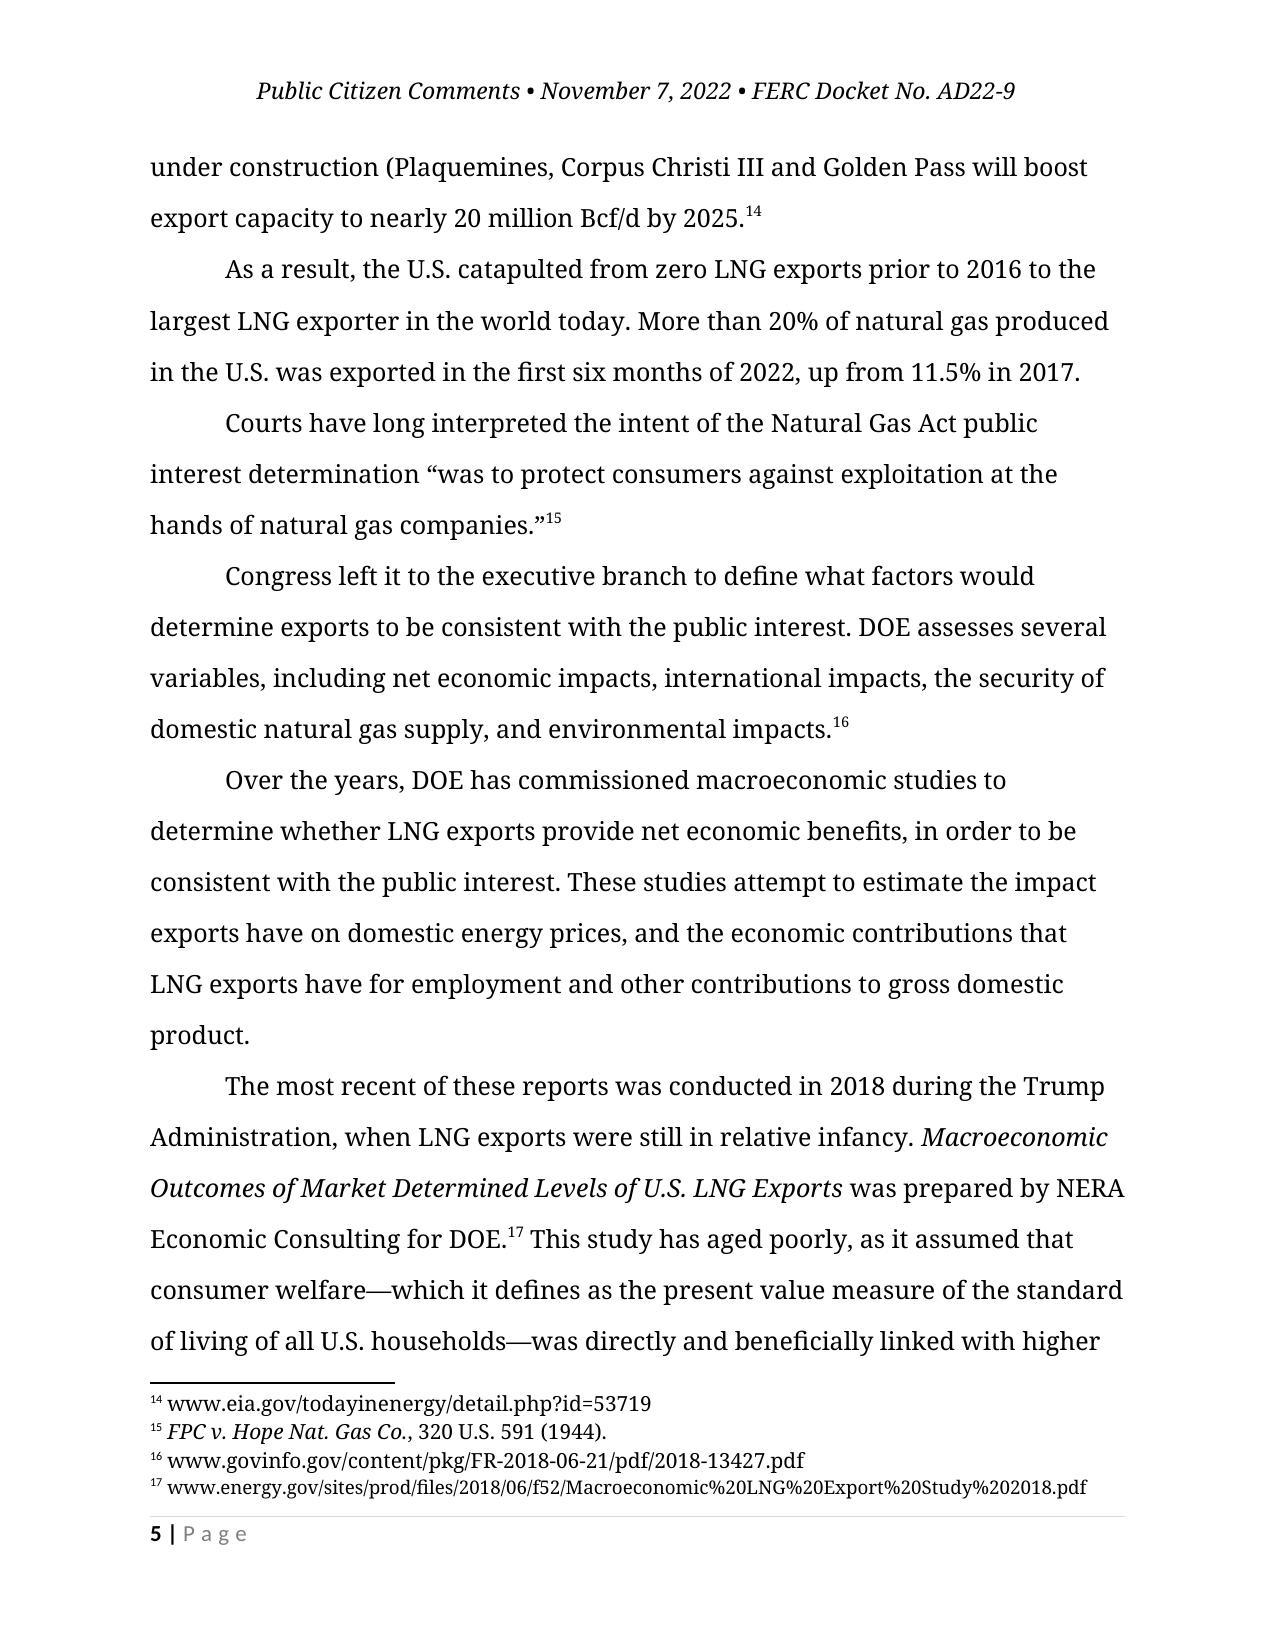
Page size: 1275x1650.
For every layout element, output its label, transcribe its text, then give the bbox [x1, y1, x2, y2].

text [150, 150, 1125, 235]
text As a result, the U.S. catapulted from zero LNG exports prior to 2016 to the largest LNG exporter in the world today. More than 20% of natural gas produced in the U.S. was exported in the first six months of 2022, up from 11.5% in 2017. [150, 252, 1125, 388]
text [150, 1069, 1125, 1358]
text Over the years, DOE has commissioned macroeconomic studies to determine whether LNG exports provide net economic benefits, in order to be consistent with the public interest. These studies attempt to estimate the impact exports have on domestic energy prices, and the economic contributions that LNG exports have for employment and other contributions to gross domestic product. [150, 762, 1125, 1052]
text Courts have long interpreted the intent of the Natural Gas Act public interest determination “was to protect consumers against exploitation at the hands of natural gas companies.” [150, 405, 1125, 541]
text Congress left it to the executive branch to define what factors would determine exports to be consistent with the public interest. DOE assesses several variables, including net economic impacts, international impacts, the security of domestic natural gas supply, and environmental impacts. [150, 558, 1125, 746]
